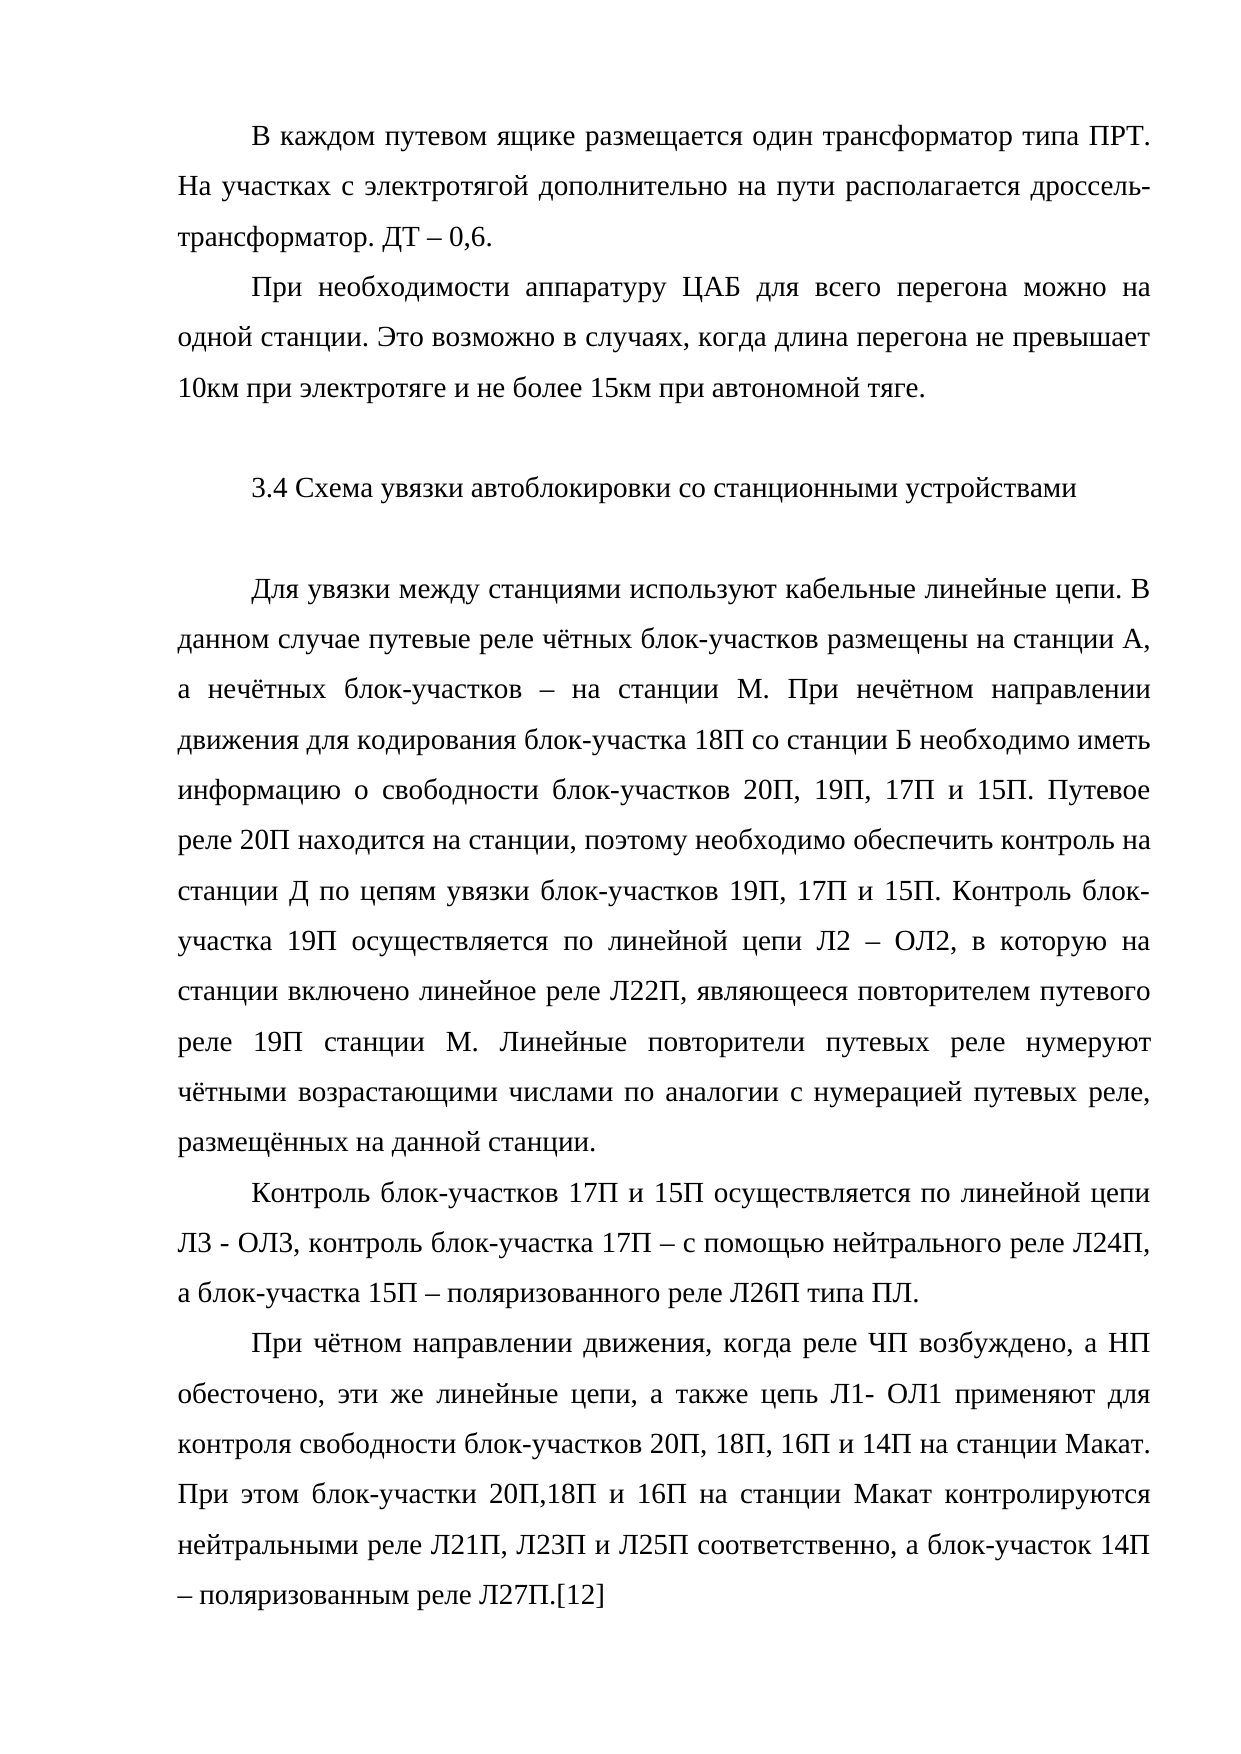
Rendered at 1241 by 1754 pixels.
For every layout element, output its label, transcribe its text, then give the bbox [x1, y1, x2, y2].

text При чётном направлении движения, когда реле ЧП возбуждено, а НП обесточено, эти же линейные цепи, а также цепь Л1- ОЛ1 применяют для контроля свободности блок-участков 20П, 18П, 16П и 14П на станции Макат. При этом блок-участки 20П,18П и 16П на станции Макат контролируются нейтральными реле Л21П, Л23П и Л25П соответственно, а блок-участок 14П – поляризованным реле Л27П.[12] [177, 1326, 1152, 1611]
text Контроль блок-участков 17П и 15П осуществляется по линейной цепи Л3 - ОЛ3, контроль блок-участка 17П – с помощью нейтрального реле Л24П, а блок-участка 15П – поляризованного реле Л26П типа ПЛ. [177, 1175, 1152, 1309]
text Для увязки между станциями используют кабельные линейные цепи. В данном случае путевые реле чётных блок-участков размещены на станции А, а нечётных блок-участков – на станции М. При нечётном направлении движения для кодирования блок-участка 18П со станции Б необходимо иметь информацию о свободности блок-участков 20П, 19П, 17П и 15П. Путевое реле 20П находится на станции, поэтому необходимо обеспечить контроль на станции Д по цепям увязки блок-участков 19П, 17П и 15П. Контроль блок-участка 19П осуществляется по линейной цепи Л2 – ОЛ2, в которую на станции включено линейное реле Л22П, являющееся повторителем путевого реле 19П станции М. Линейные повторители путевых реле нумеруют чётными возрастающими числами по аналогии с нумерацией путевых реле, размещённых на данной станции. [177, 571, 1152, 1158]
text При необходимости аппаратуру ЦАБ для всего перегона можно на одной станции. Это возможно в случаях, когда длина перегона не превышает 10км при электротяге и не более 15км при автономной тяге. [177, 269, 1152, 403]
text В каждом путевом ящике размещается один трансформатор типа ПРТ. На участках с электротягой дополнительно на пути располагается дроссель-трансформатор. ДТ – 0,6. [177, 118, 1152, 252]
text 3.4 Схема увязки автоблокировки со станционными устройствами [177, 470, 1152, 504]
